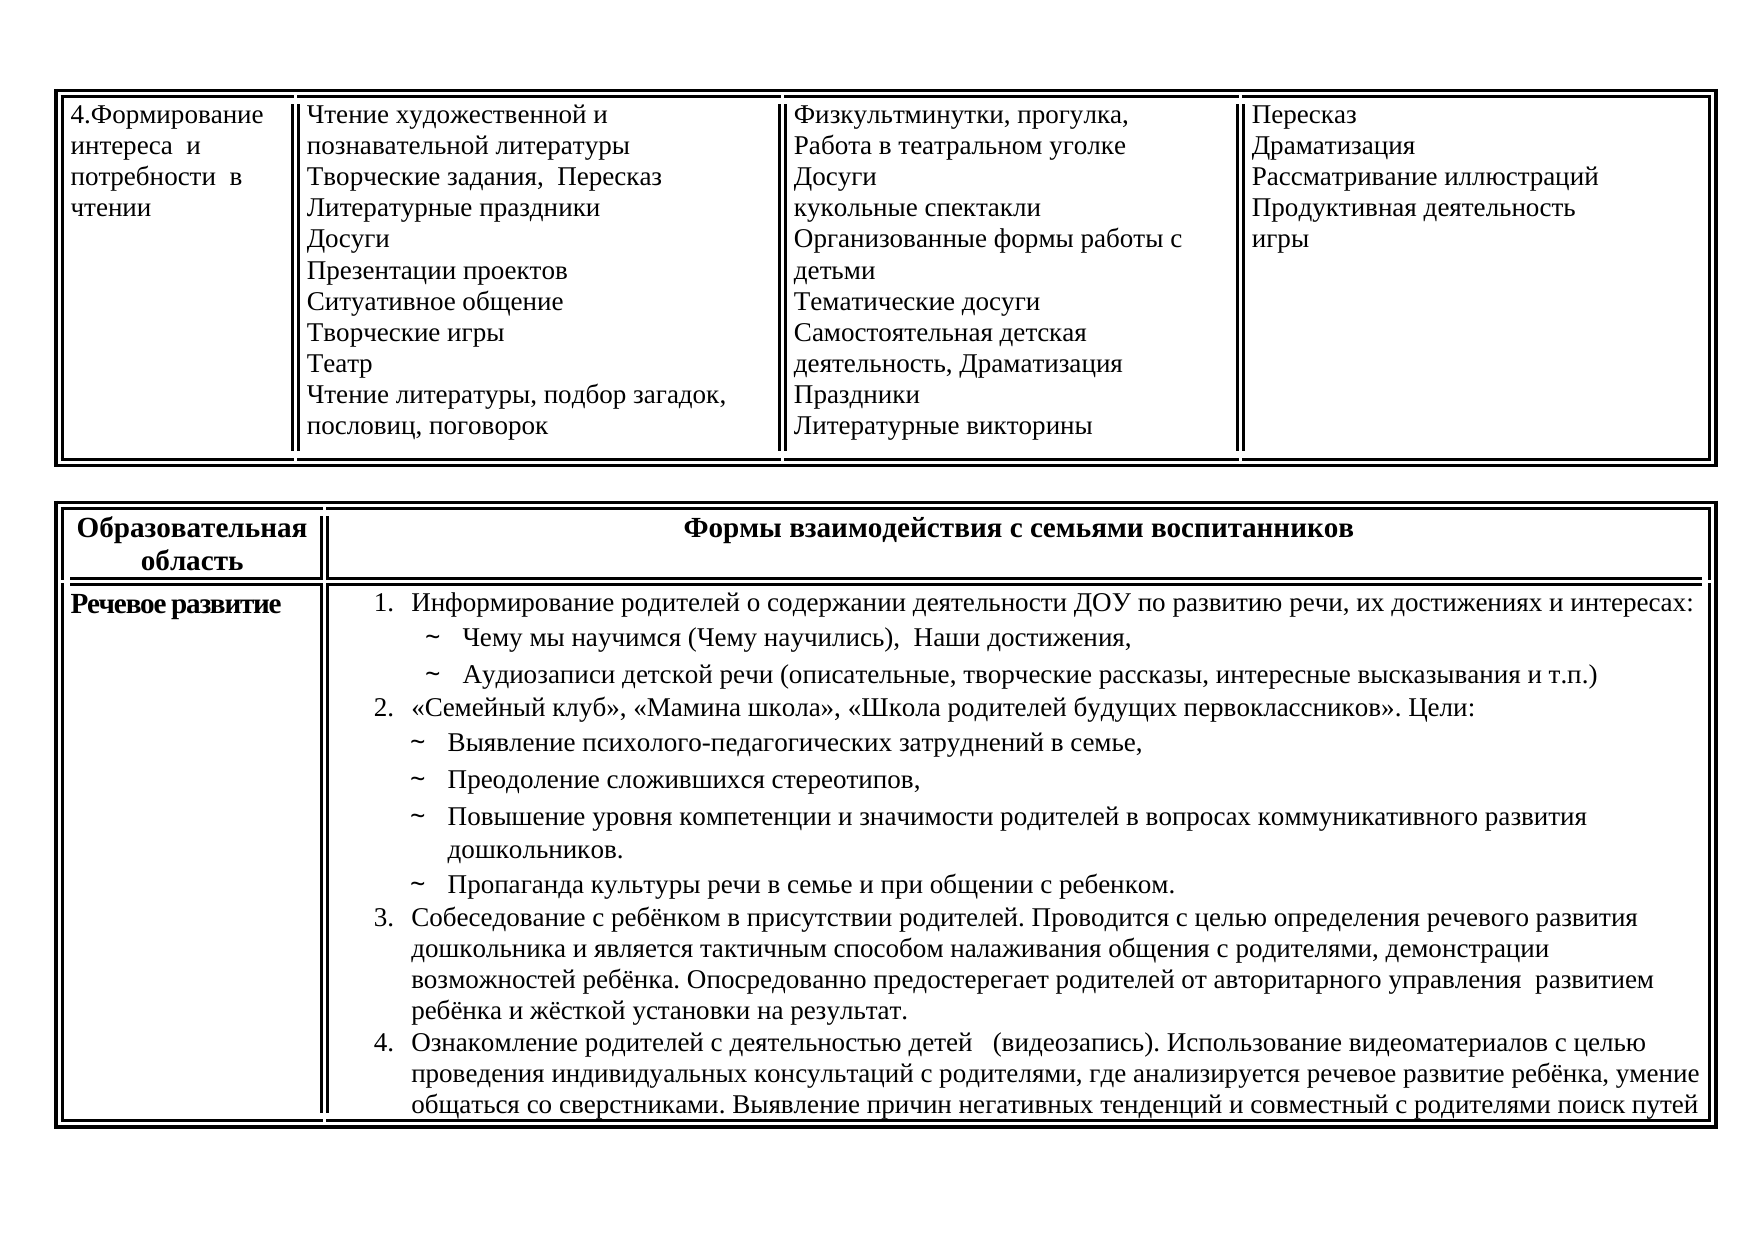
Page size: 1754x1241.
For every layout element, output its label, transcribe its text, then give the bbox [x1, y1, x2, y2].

table_cell Речевое развитие [59, 577, 325, 1119]
table_header Формы взаимодействия с семьями воспитанников [325, 504, 1713, 577]
table_cell Чтение художественной и познавательной литературы Творческие задания, Пересказ Литературные праздники Досуги Презентации проектов Ситуативное общение Творческие игры Театр Чтение литературы, подбор загадок, пословиц, поговорок [295, 92, 782, 458]
table_header Образовательная область [59, 504, 325, 577]
table_cell 4.Формирование интереса и потребности в чтении [59, 92, 295, 458]
table_cell Пересказ Драматизация Рассматривание иллюстраций Продуктивная деятельность игры [1240, 92, 1713, 458]
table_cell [325, 577, 1713, 1119]
table_cell Физкультминутки, прогулка, Работа в театральном уголке Досуги кукольные спектакли Организованные формы работы с детьми Тематические досуги Самостоятельная детская деятельность, Драматизация Праздники Литературные викторины [783, 92, 1240, 458]
